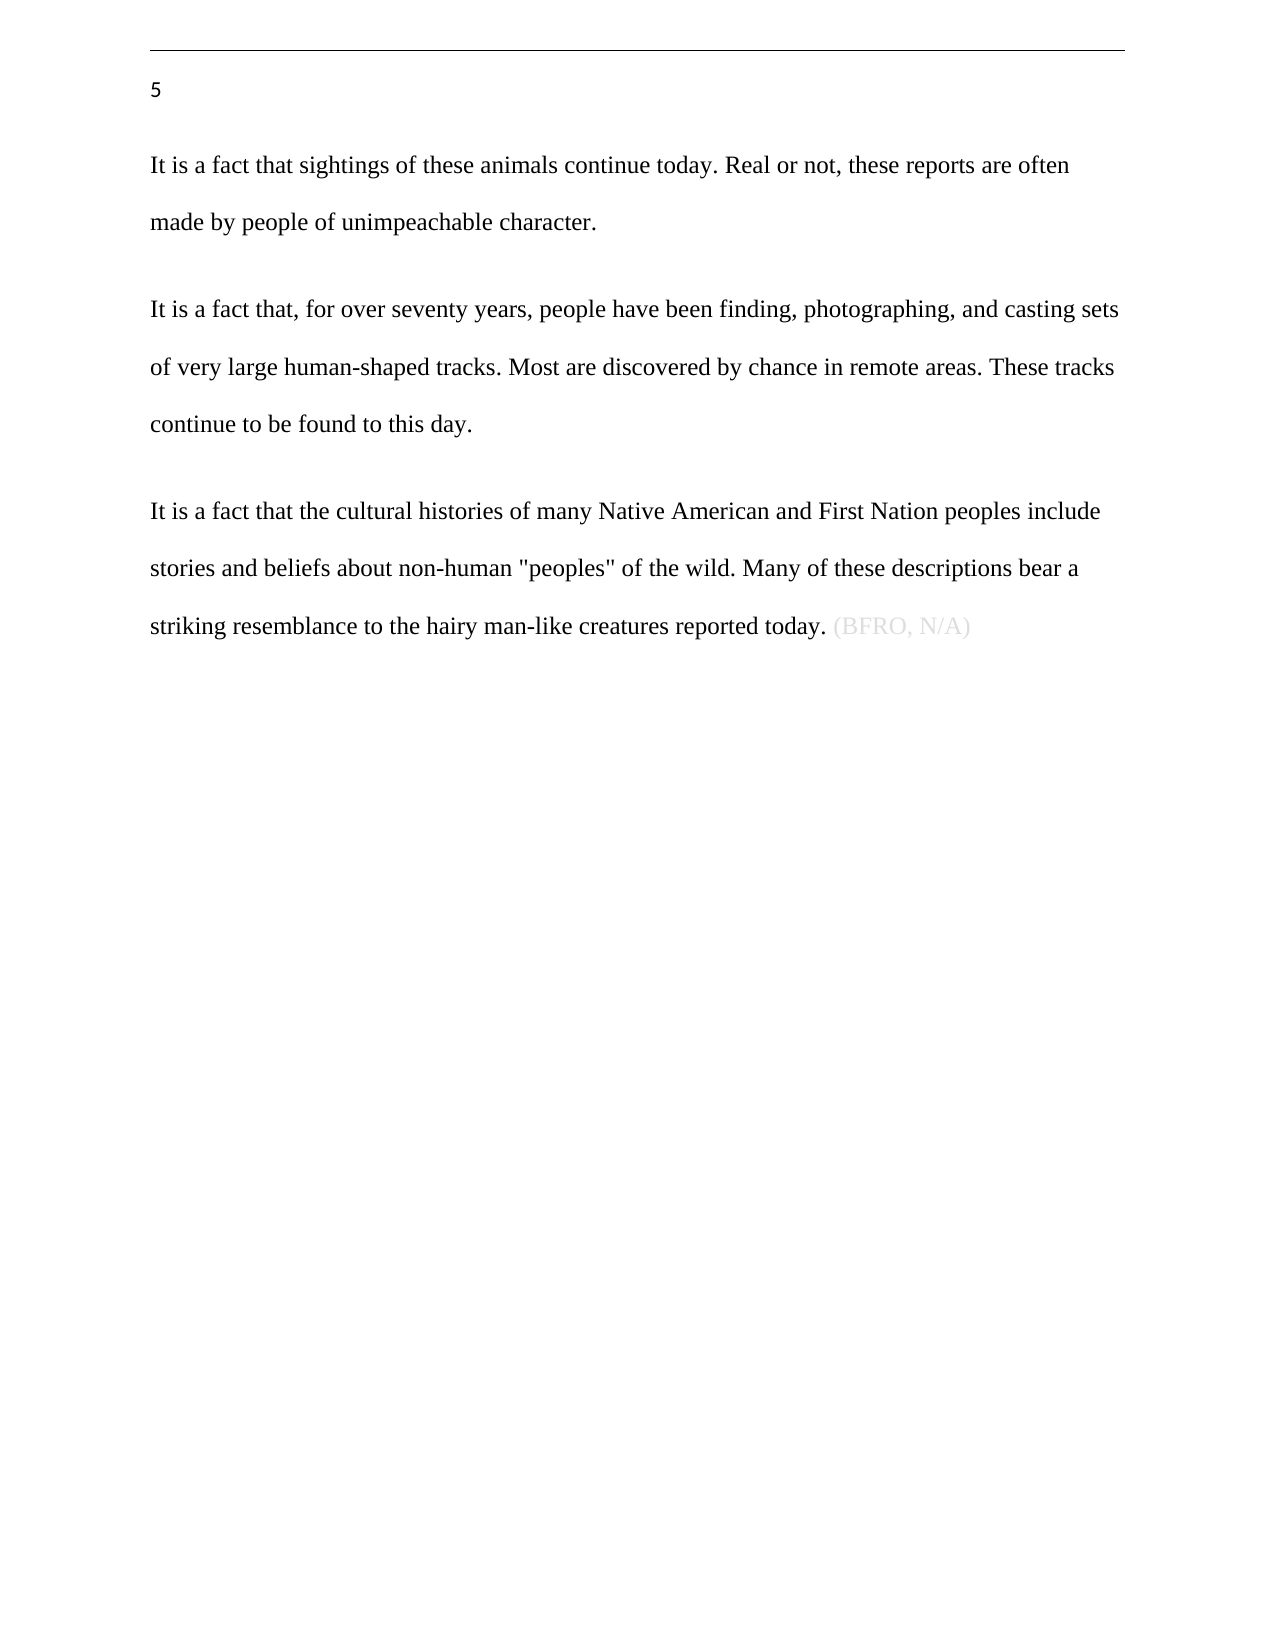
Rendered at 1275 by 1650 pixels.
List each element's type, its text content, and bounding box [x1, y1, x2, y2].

text It is a fact that sightings of these animals continue today. Real or not, these reports are often made by people of unimpeachable character. [150, 150, 1125, 236]
text It is a fact that, for over seventy years, people have been finding, photographing, and casting sets of very large human-shaped tracks. Most are discovered by chance in remote areas. These tracks continue to be found to this day. [150, 294, 1125, 438]
text It is a fact that the cultural histories of many Native American and First Nation peoples include stories and beliefs about non-human "peoples" of the wild. Many of these descriptions bear a striking resemblance to the hairy man-like creatures reported today. [150, 496, 1125, 639]
